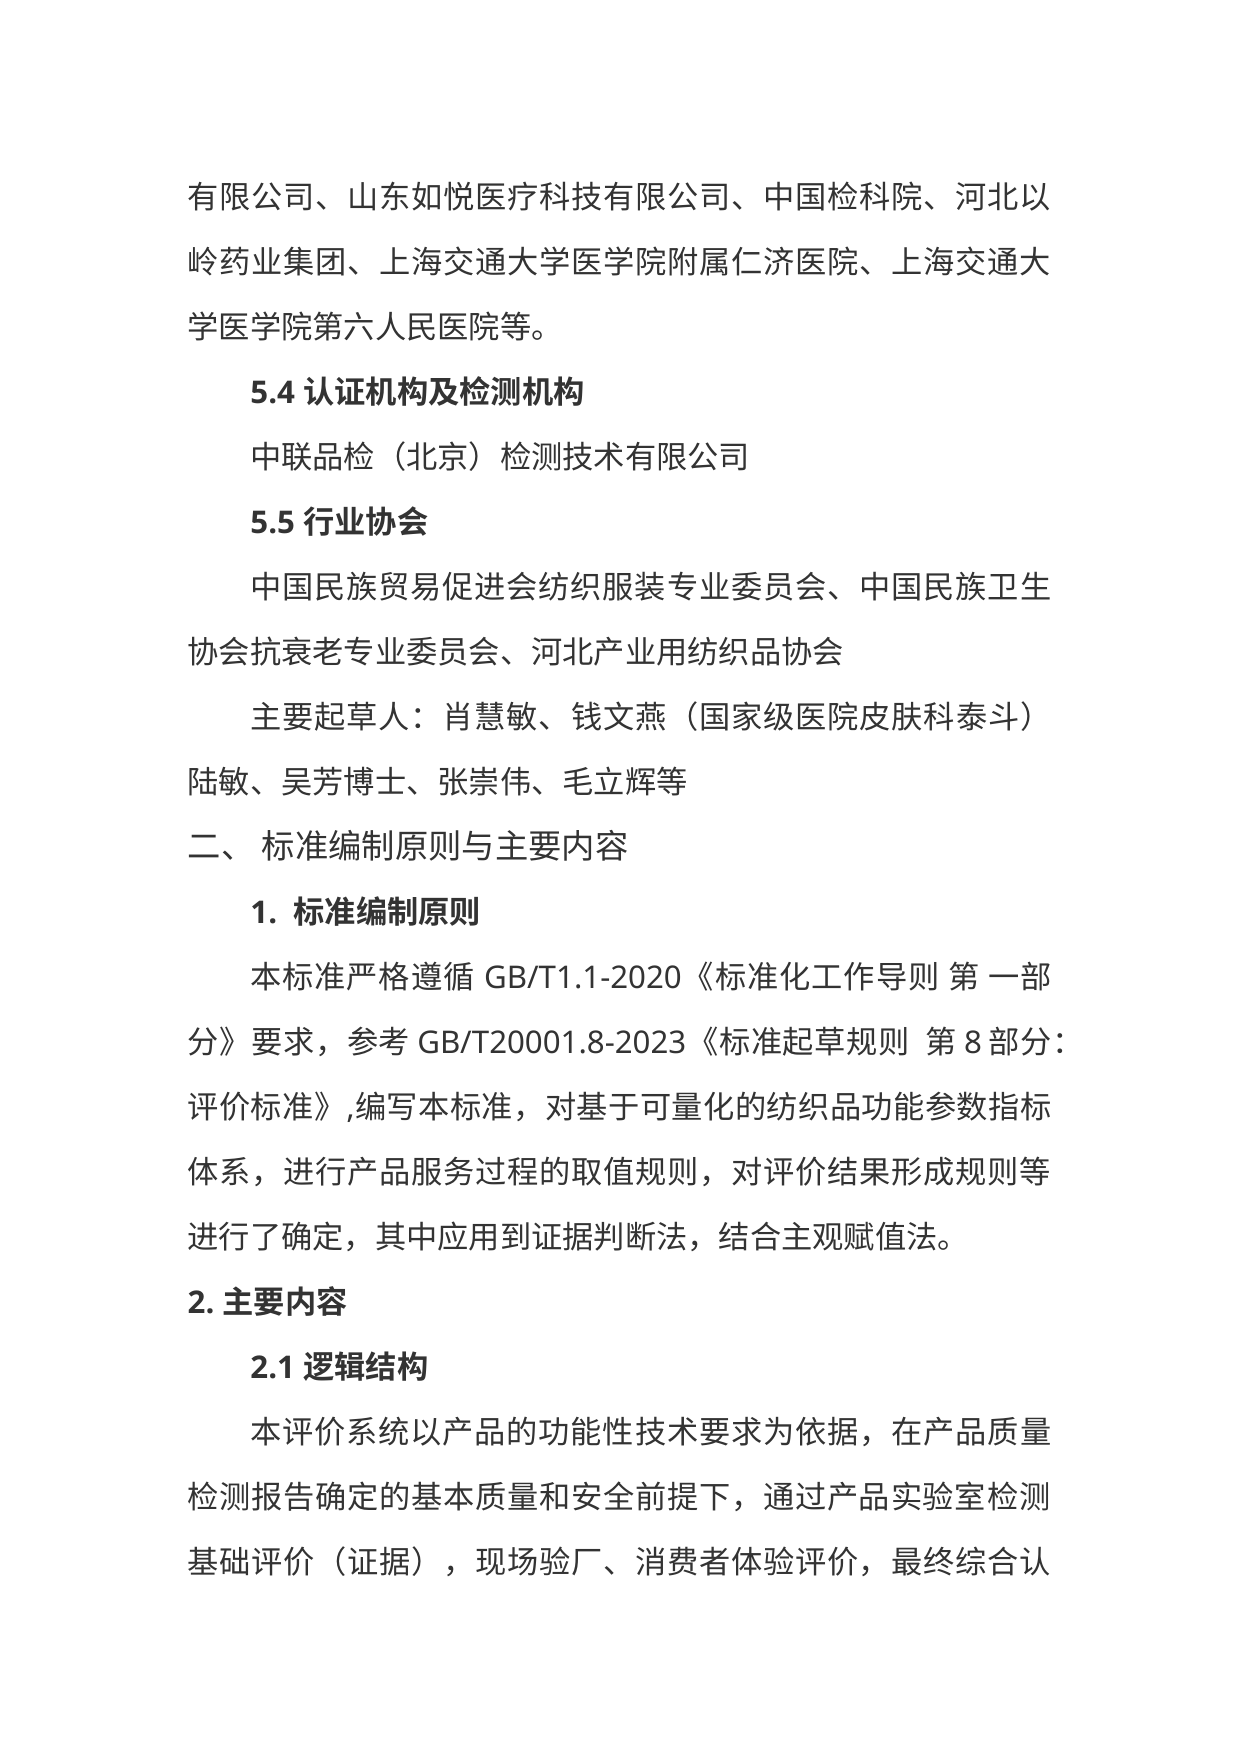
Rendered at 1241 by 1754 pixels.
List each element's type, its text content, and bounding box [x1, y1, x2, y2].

list 本标准严格遵循 GB/T1.1-2020《标准化工作导则 第 一部分》要求，参考GB/T20001.8-2023《标准起草规则 第8部分：评价标准》,编写本标准，对基于可量化的纺织品功能参数指标体系，进行产品服务过程的取值规则，对评价结果形成规则等进行了确定，其中应用到证据判断法，结合主观赋值法。 [187, 942, 1053, 1267]
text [187, 1397, 1053, 1592]
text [187, 162, 1053, 357]
list 2.1 逻辑结构 [187, 1332, 1053, 1397]
text 二、 标准编制原则与主要内容 [187, 812, 1053, 877]
text 中国民族贸易促进会纺织服装专业委员会、中国民族卫生协会抗衰老专业委员会、河北产业用纺织品协会 [187, 552, 1053, 682]
list 5.5 行业协会 [187, 487, 1053, 552]
list 主要内容 [187, 1267, 1053, 1332]
text 主要起草人：肖慧敏、钱文燕（国家级医院皮肤科泰斗）、陆敏、吴芳博士、张崇伟、毛立辉等 [187, 682, 1053, 812]
list 5.4 认证机构及检测机构 [187, 357, 1053, 422]
list 1. 标准编制原则 [187, 877, 1053, 942]
text 中联品检（北京）检测技术有限公司 [187, 422, 1053, 487]
